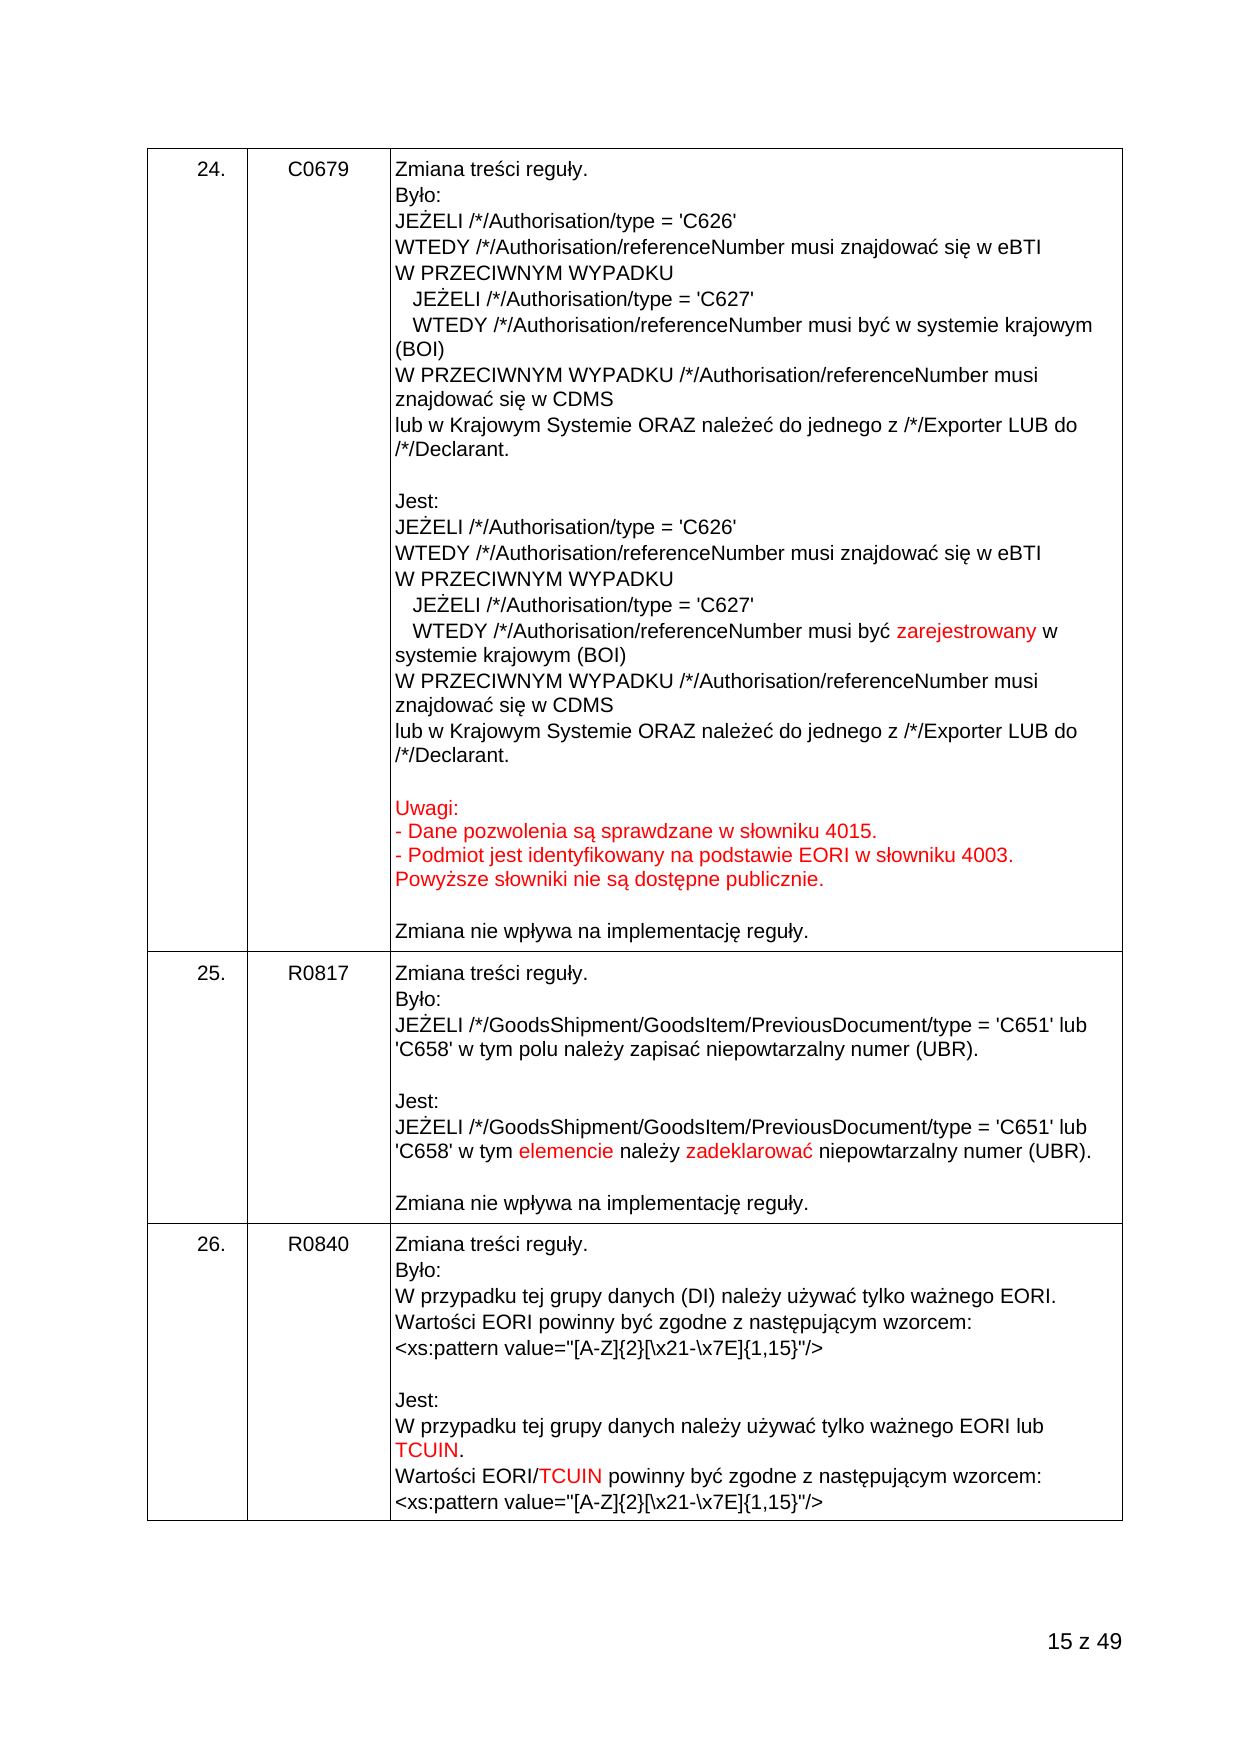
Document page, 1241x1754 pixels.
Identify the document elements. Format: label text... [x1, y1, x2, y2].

table_cell Zmiana treści reguły. Było: W przypadku tej grupy danych (DI) należy używać tylko ważnego EORI. Wartości EORI powinny być zgodne z następującym wzorcem: <xs:pattern value="[A-Z]{2}[\x21-\x7E]{1,15}"/> Jest: W przypadku tej grupy danych należy używać tylko ważnego EORI lub TCUIN. Wartości EORI/TCUIN powinny być zgodne z następującym wzorcem: <xs:pattern value="[A-Z]{2}[\x21-\x7E]{1,15}"/> [391, 1224, 1122, 1520]
table_cell [148, 149, 247, 951]
table_cell [148, 1224, 247, 1520]
table_cell R0817 [248, 952, 390, 1222]
table_cell Zmiana treści reguły. Było: JEŻELI /*/Authorisation/type = 'C626' WTEDY /*/Authorisation/referenceNumber musi znajdować się w eBTI W PRZECIWNYM WYPADKU JEŻELI /*/Authorisation/type = 'C627' WTEDY /*/Authorisation/referenceNumber musi być w systemie krajowym (BOI) W PRZECIWNYM WYPADKU /*/Authorisation/referenceNumber musi znajdować się w CDMS lub w Krajowym Systemie ORAZ należeć do jednego z /*/Exporter LUB do /*/Declarant. Jest: JEŻELI /*/Authorisation/type = 'C626' WTEDY /*/Authorisation/referenceNumber musi znajdować się w eBTI W PRZECIWNYM WYPADKU JEŻELI /*/Authorisation/type = 'C627' WTEDY /*/Authorisation/referenceNumber musi być zarejestrowany w systemie krajowym (BOI) W PRZECIWNYM WYPADKU /*/Authorisation/referenceNumber musi znajdować się w CDMS lub w Krajowym Systemie ORAZ należeć do jednego z /*/Exporter LUB do /*/Declarant. Uwagi: - Dane pozwolenia są sprawdzane w słowniku 4015. - Podmiot jest identyfikowany na podstawie EORI w słowniku 4003. Powyższe słowniki nie są dostępne publicznie. Zmiana nie wpływa na implementację reguły. [391, 149, 1122, 951]
table_cell R0840 [248, 1224, 390, 1520]
table_cell C0679 [248, 149, 390, 951]
table_cell Zmiana treści reguły. Było: JEŻELI /*/GoodsShipment/GoodsItem/PreviousDocument/type = 'C651' lub 'C658' w tym polu należy zapisać niepowtarzalny numer (UBR). Jest: JEŻELI /*/GoodsShipment/GoodsItem/PreviousDocument/type = 'C651' lub 'C658' w tym elemencie należy zadeklarować niepowtarzalny numer (UBR). Zmiana nie wpływa na implementację reguły. [391, 952, 1122, 1222]
table_cell [148, 952, 247, 1222]
